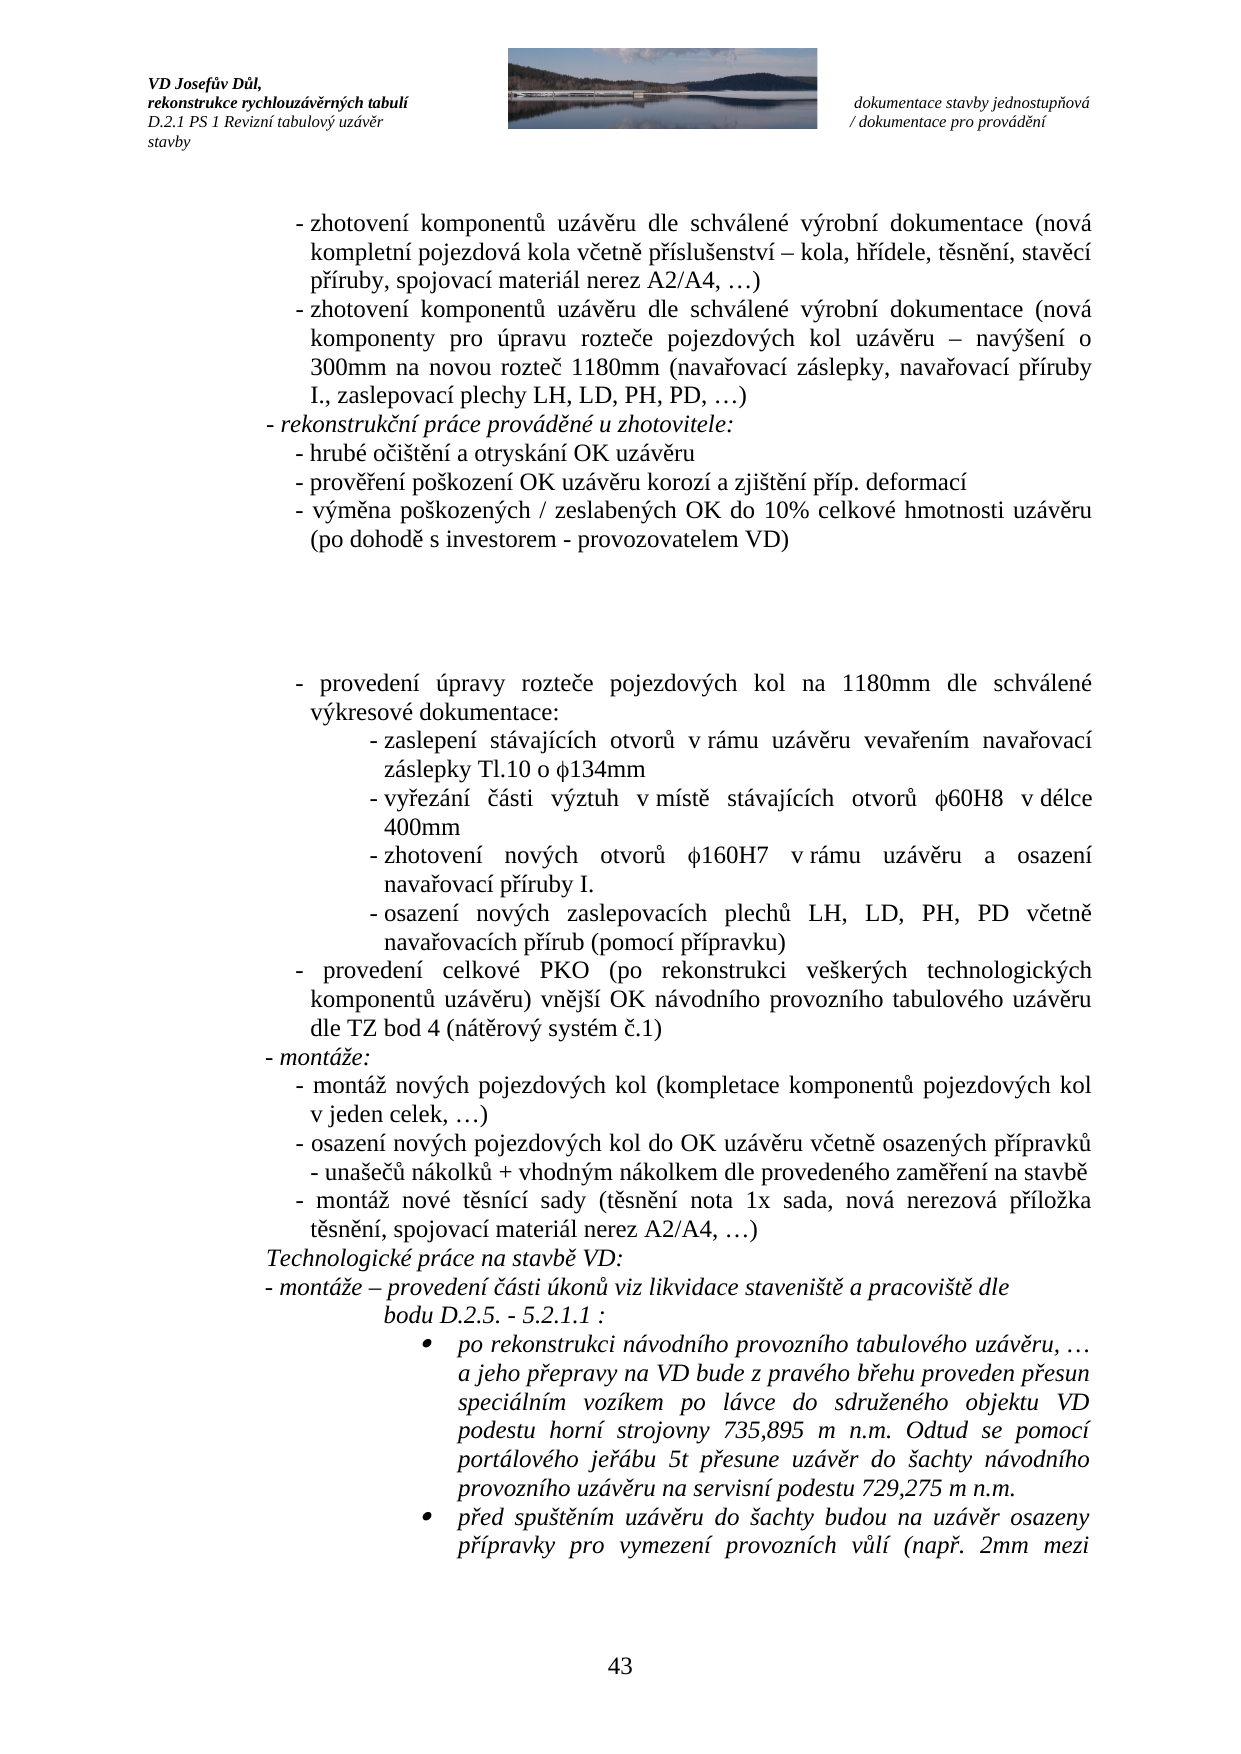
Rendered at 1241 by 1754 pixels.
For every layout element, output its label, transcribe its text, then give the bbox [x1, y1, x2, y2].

picture [508, 48, 818, 129]
text Technologické práce na stavbě VD: [266, 1243, 1092, 1272]
list zhotovení komponentů uzávěru dle schválené výrobní dokumentace (nová kompletní pojezdová kola včetně příslušenství – kola, hřídele, těsnění, stavěcí příruby, spojovací materiál nerez A2/A4, …) [295, 208, 1092, 294]
text - montáž nové těsnící sady (těsnění nota 1x sada, nová nerezová příložka těsnění, spojovací materiál nerez A2/A4, …) [295, 1186, 1092, 1243]
list bodu D.2.5. - 5.2.1.1 : [192, 1301, 1092, 1329]
text - provedení úpravy rozteče pojezdových kol na 1180mm dle schválené výkresové dokumentace: [295, 668, 1092, 726]
text - rekonstrukční práce prováděné u zhotovitele: [266, 409, 1092, 438]
list po rekonstrukci návodního provozního tabulového uzávěru, … a jeho přepravy na VD bude z pravého břehu proveden přesun speciálním vozíkem po lávce do sdruženého objektu VD podestu horní strojovny 735,895 m n.m. Odtud se pomocí portálového jeřábu 5t přesune uzávěr do šachty návodního provozního uzávěru na servisní podestu 729,275 m n.m. [420, 1329, 1092, 1502]
list zaslepení stávajících otvorů v rámu uzávěru vevařením navařovací záslepky Tl.10 o 134mm [369, 726, 1092, 783]
list - montáže: [265, 1042, 1092, 1071]
list osazení nových zaslepovacích plechů LH, LD, PH, PD včetně navařovacích přírub (pomocí přípravku) [369, 898, 1092, 956]
text - výměna poškozených / zeslabených OK do 10% celkové hmotnosti uzávěru (po dohodě s investorem - provozovatelem VD) [295, 496, 1092, 553]
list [420, 1502, 1092, 1559]
list - montáže – provedení části úkonů viz likvidace staveniště a pracoviště dle [192, 1272, 1092, 1301]
text - osazení nových pojezdových kol do OK uzávěru včetně osazených přípravků - unašečů nákolků + vhodným nákolkem dle provedeného zaměření na stavbě [295, 1128, 1092, 1186]
list zhotovení nových otvorů 160H7 v rámu uzávěru a osazení navařovací příruby I. [369, 841, 1092, 898]
list zhotovení komponentů uzávěru dle schválené výrobní dokumentace (nová komponenty pro úpravu rozteče pojezdových kol uzávěru – navýšení o 300mm na novou rozteč 1180mm (navařovací záslepky, navařovací příruby I., zaslepovací plechy LH, LD, PH, PD, …) [295, 294, 1092, 409]
text - montáž nových pojezdových kol (kompletace komponentů pojezdových kol v jeden celek, …) [295, 1071, 1092, 1128]
text - hrubé očištění a otryskání OK uzávěru [148, 438, 1092, 467]
list vyřezání části výztuh v místě stávajících otvorů 60H8 v délce 400mm [369, 783, 1092, 841]
text - prověření poškození OK uzávěru korozí a zjištění příp. deformací [148, 467, 1092, 496]
text - provedení celkové PKO (po rekonstrukci veškerých technologických komponentů uzávěru) vnější OK návodního provozního tabulového uzávěru dle TZ bod 4 (nátěrový systém č.1) [295, 956, 1092, 1042]
